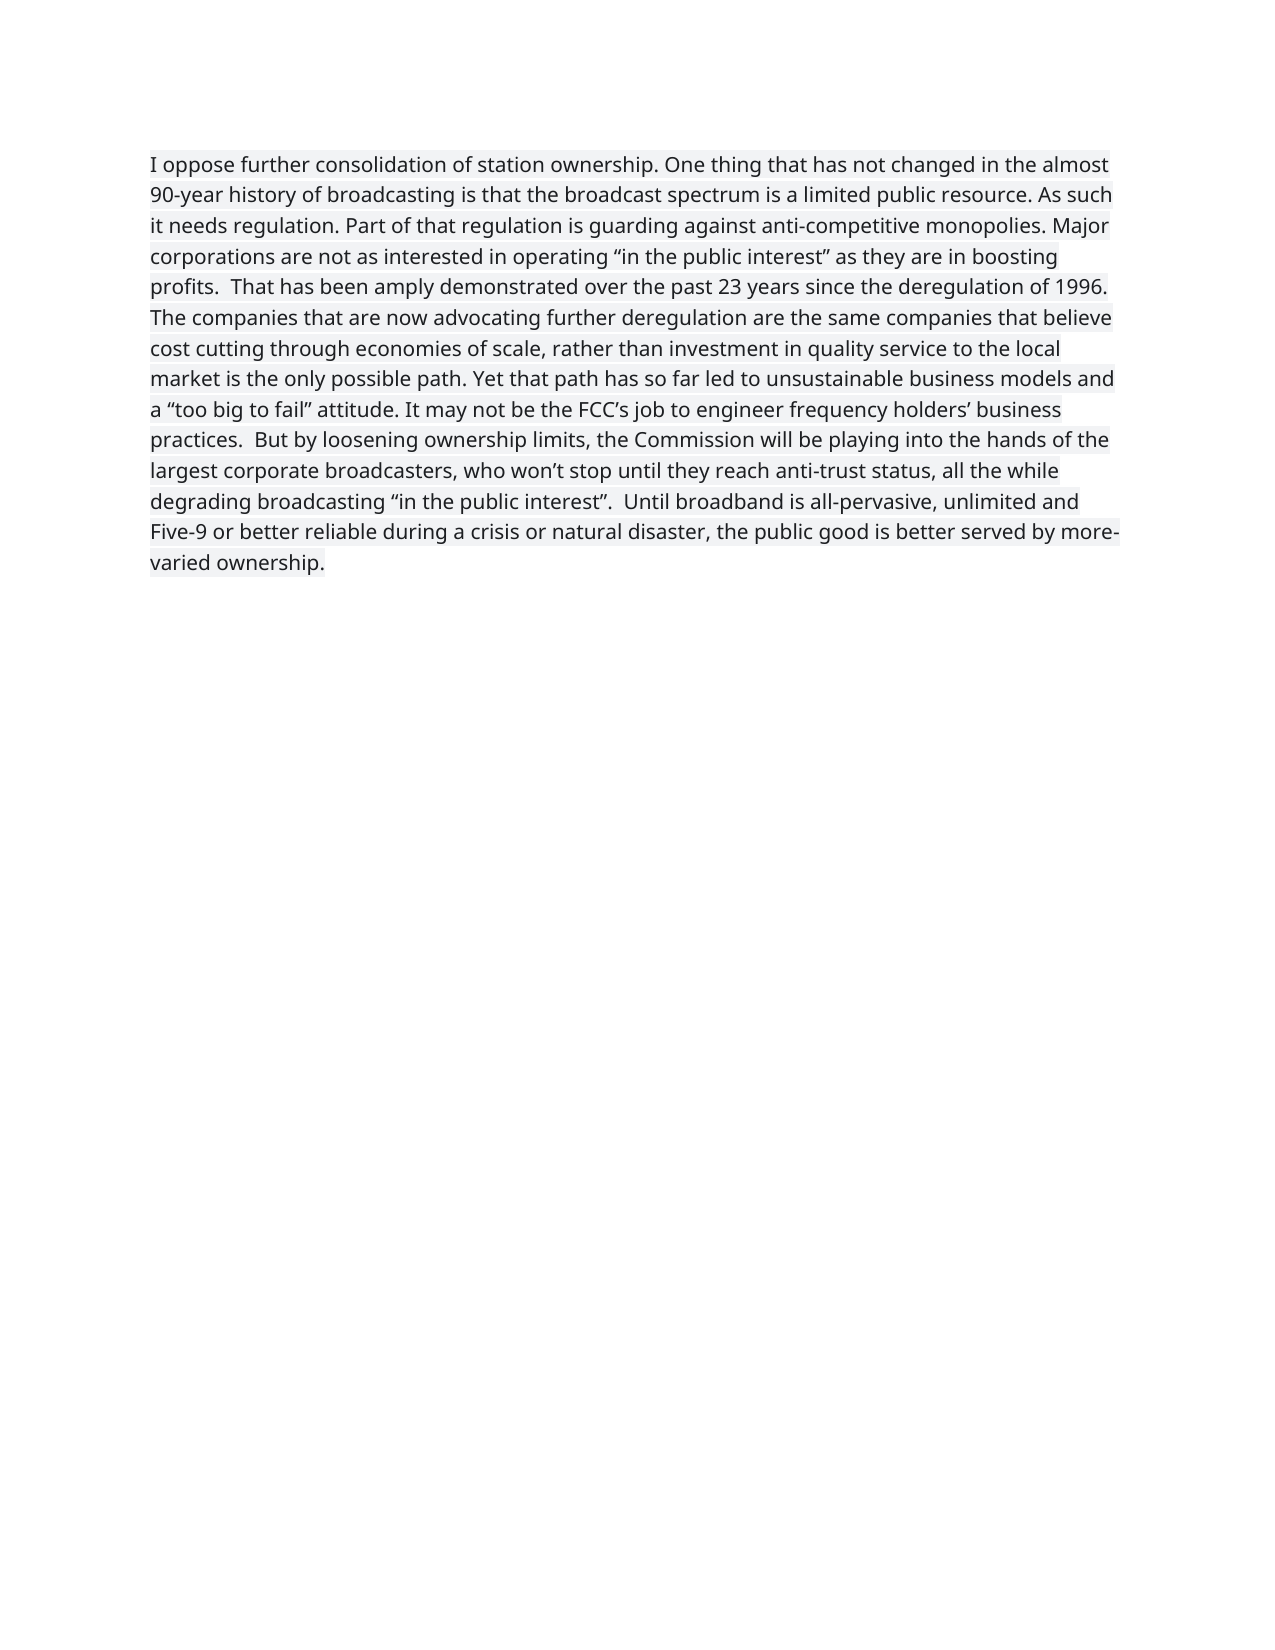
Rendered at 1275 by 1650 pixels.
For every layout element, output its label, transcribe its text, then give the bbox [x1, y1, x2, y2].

text I oppose further consolidation of station ownership. One thing that has not changed in the almost 90-year history of broadcasting is that the broadcast spectrum is a limited public resource. As such it needs regulation. Part of that regulation is guarding against anti-competitive monopolies. Major corporations are not as interested in operating “in the public interest” as they are in boosting profits. That has been amply demonstrated over the past 23 years since the deregulation of 1996. The companies that are now advocating further deregulation are the same companies that believe cost cutting through economies of scale, rather than investment in quality service to the local market is the only possible path. Yet that path has so far led to unsustainable business models and a “too big to fail” attitude. It may not be the FCC’s job to engineer frequency holders’ business practices. But by loosening ownership limits, the Commission will be playing into the hands of the largest corporate broadcasters, who won’t stop until they reach anti-trust status, all the while degrading broadcasting “in the public interest”. Until broadband is all-pervasive, unlimited and Five-9 or better reliable during a crisis or natural disaster, the public good is better served by more-varied ownership. [150, 150, 1125, 577]
